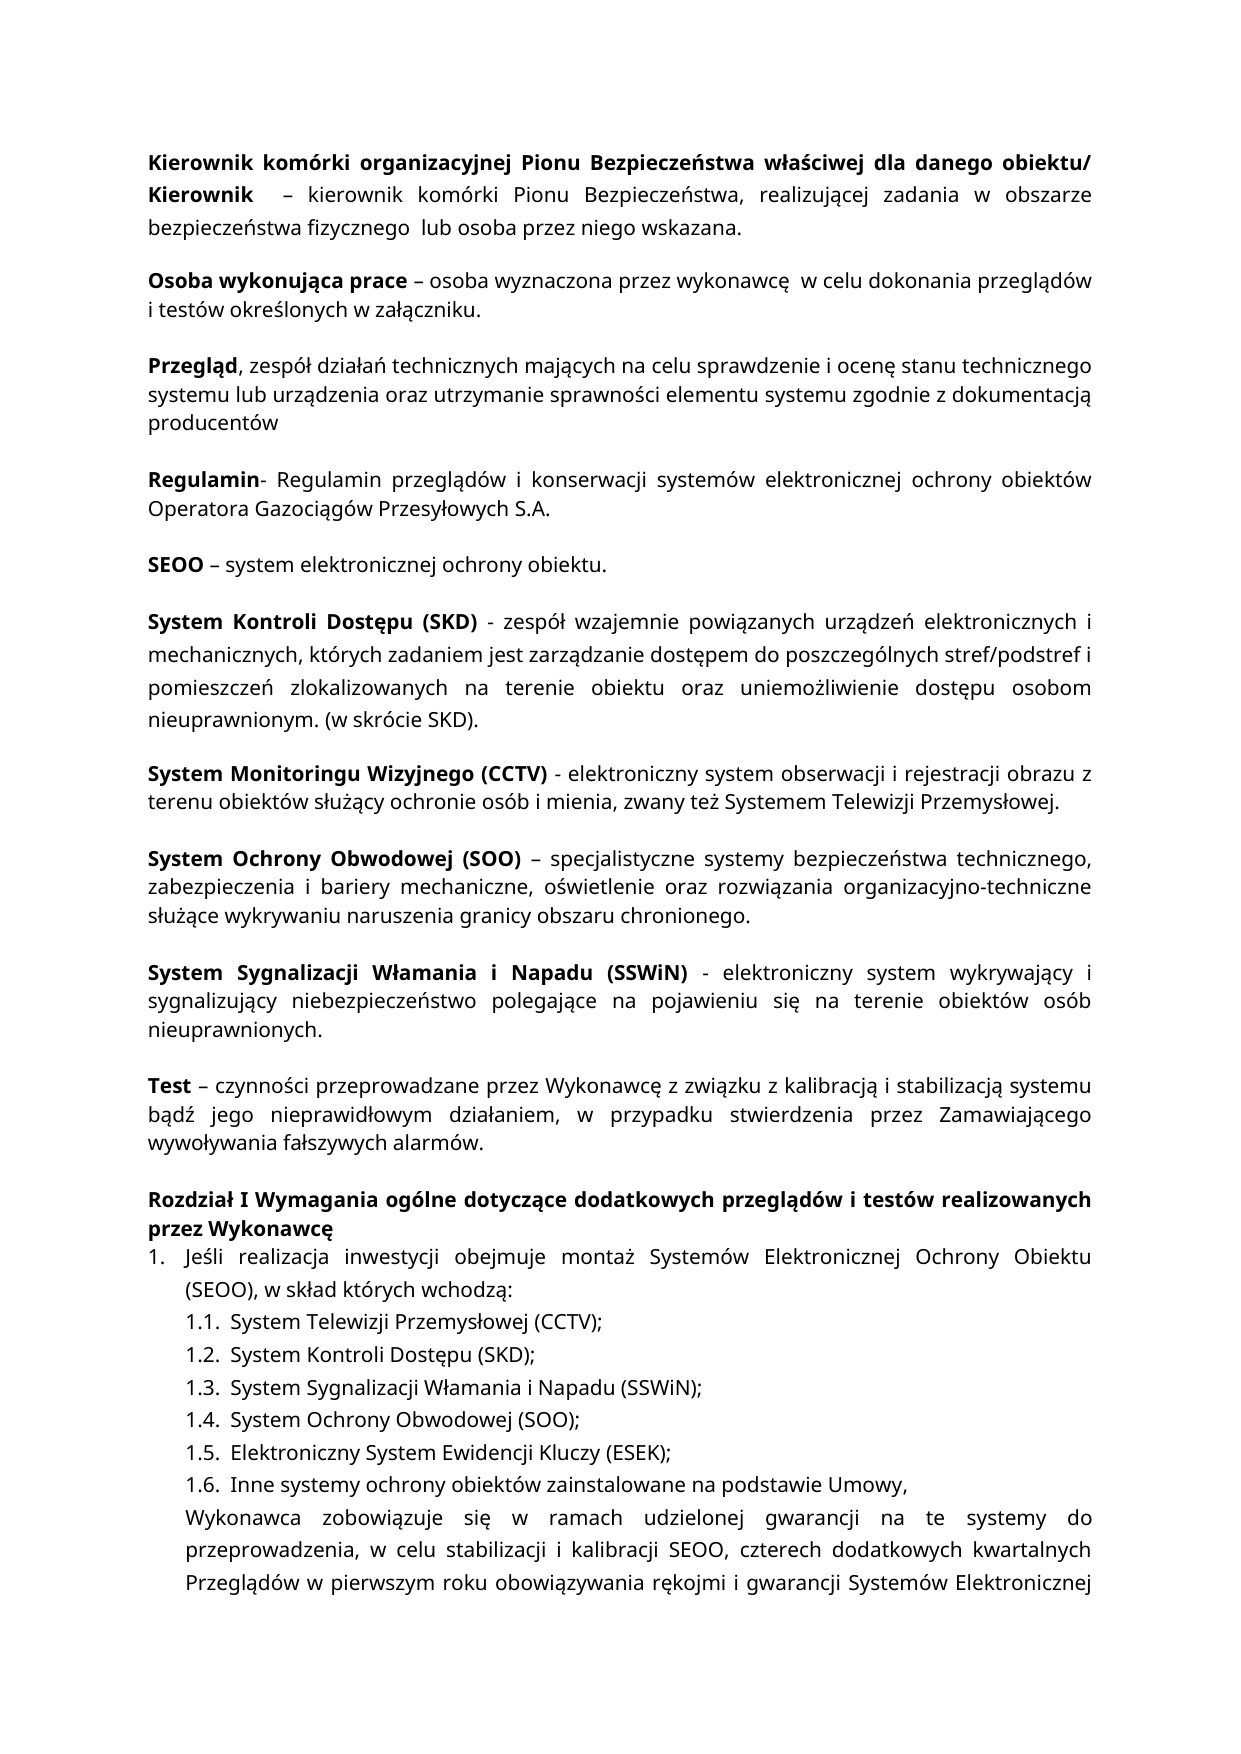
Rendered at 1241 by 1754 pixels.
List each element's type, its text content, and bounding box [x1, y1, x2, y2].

text System Monitoringu Wizyjnego (CCTV) - elektroniczny system obserwacji i rejestracji obrazu z terenu obiektów służący ochronie osób i mienia, zwany też Systemem Telewizji Przemysłowej. [148, 759, 1093, 816]
text Kierownik komórki organizacyjnej Pionu Bezpieczeństwa właściwej dla danego obiektu/ Kierownik – kierownik komórki Pionu Bezpieczeństwa, realizującej zadania w obszarze bezpieczeństwa fizycznego lub osoba przez niego wskazana. [148, 148, 1093, 241]
text Regulamin- Regulamin przeglądów i konserwacji systemów elektronicznej ochrony obiektów Operatora Gazociągów Przesyłowych S.A. [148, 465, 1093, 522]
text System Kontroli Dostępu (SKD) - zespół wzajemnie powiązanych urządzeń elektronicznych i mechanicznych, których zadaniem jest zarządzanie dostępem do poszczególnych stref/podstref i pomieszczeń zlokalizowanych na terenie obiektu oraz uniemożliwienie dostępu osobom nieuprawnionym. (w skrócie SKD). [148, 607, 1093, 734]
list System Kontroli Dostępu (SKD); [185, 1340, 1093, 1368]
text Osoba wykonująca prace – osoba wyznaczona przez wykonawcę w celu dokonania przeglądów i testów określonych w załączniku. [148, 266, 1093, 323]
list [185, 1503, 1093, 1597]
text Test – czynności przeprowadzane przez Wykonawcę z związku z kalibracją i stabilizacją systemu bądź jego nieprawidłowym działaniem, w przypadku stwierdzenia przez Zamawiającego wywoływania fałszywych alarmów. [148, 1072, 1093, 1157]
text System Ochrony Obwodowej (SOO) – specjalistyczne systemy bezpieczeństwa technicznego, zabezpieczenia i bariery mechaniczne, oświetlenie oraz rozwiązania organizacyjno-techniczne służące wykrywaniu naruszenia granicy obszaru chronionego. [148, 844, 1093, 929]
list System Sygnalizacji Włamania i Napadu (SSWiN); [185, 1373, 1093, 1401]
text Rozdział I Wymagania ogólne dotyczące dodatkowych przeglądów i testów realizowanych przez Wykonawcę [148, 1185, 1093, 1242]
list Elektroniczny System Ewidencji Kluczy (ESEK); [185, 1438, 1093, 1466]
list Inne systemy ochrony obiektów zainstalowane na podstawie Umowy, [185, 1470, 1093, 1499]
list Jeśli realizacja inwestycji obejmuje montaż Systemów Elektronicznej Ochrony Obiektu (SEOO), w skład których wchodzą: [148, 1242, 1093, 1303]
list System Ochrony Obwodowej (SOO); [185, 1405, 1093, 1434]
text Przegląd, zespół działań technicznych mających na celu sprawdzenie i ocenę stanu technicznego systemu lub urządzenia oraz utrzymanie sprawności elementu systemu zgodnie z dokumentacją producentów [148, 352, 1093, 437]
text SEOO – system elektronicznej ochrony obiektu. [148, 551, 1093, 579]
list System Telewizji Przemysłowej (CCTV); [185, 1307, 1093, 1336]
text System Sygnalizacji Włamania i Napadu (SSWiN) - elektroniczny system wykrywający i sygnalizujący niebezpieczeństwo polegające na pojawieniu się na terenie obiektów osób nieuprawnionych. [148, 958, 1093, 1043]
